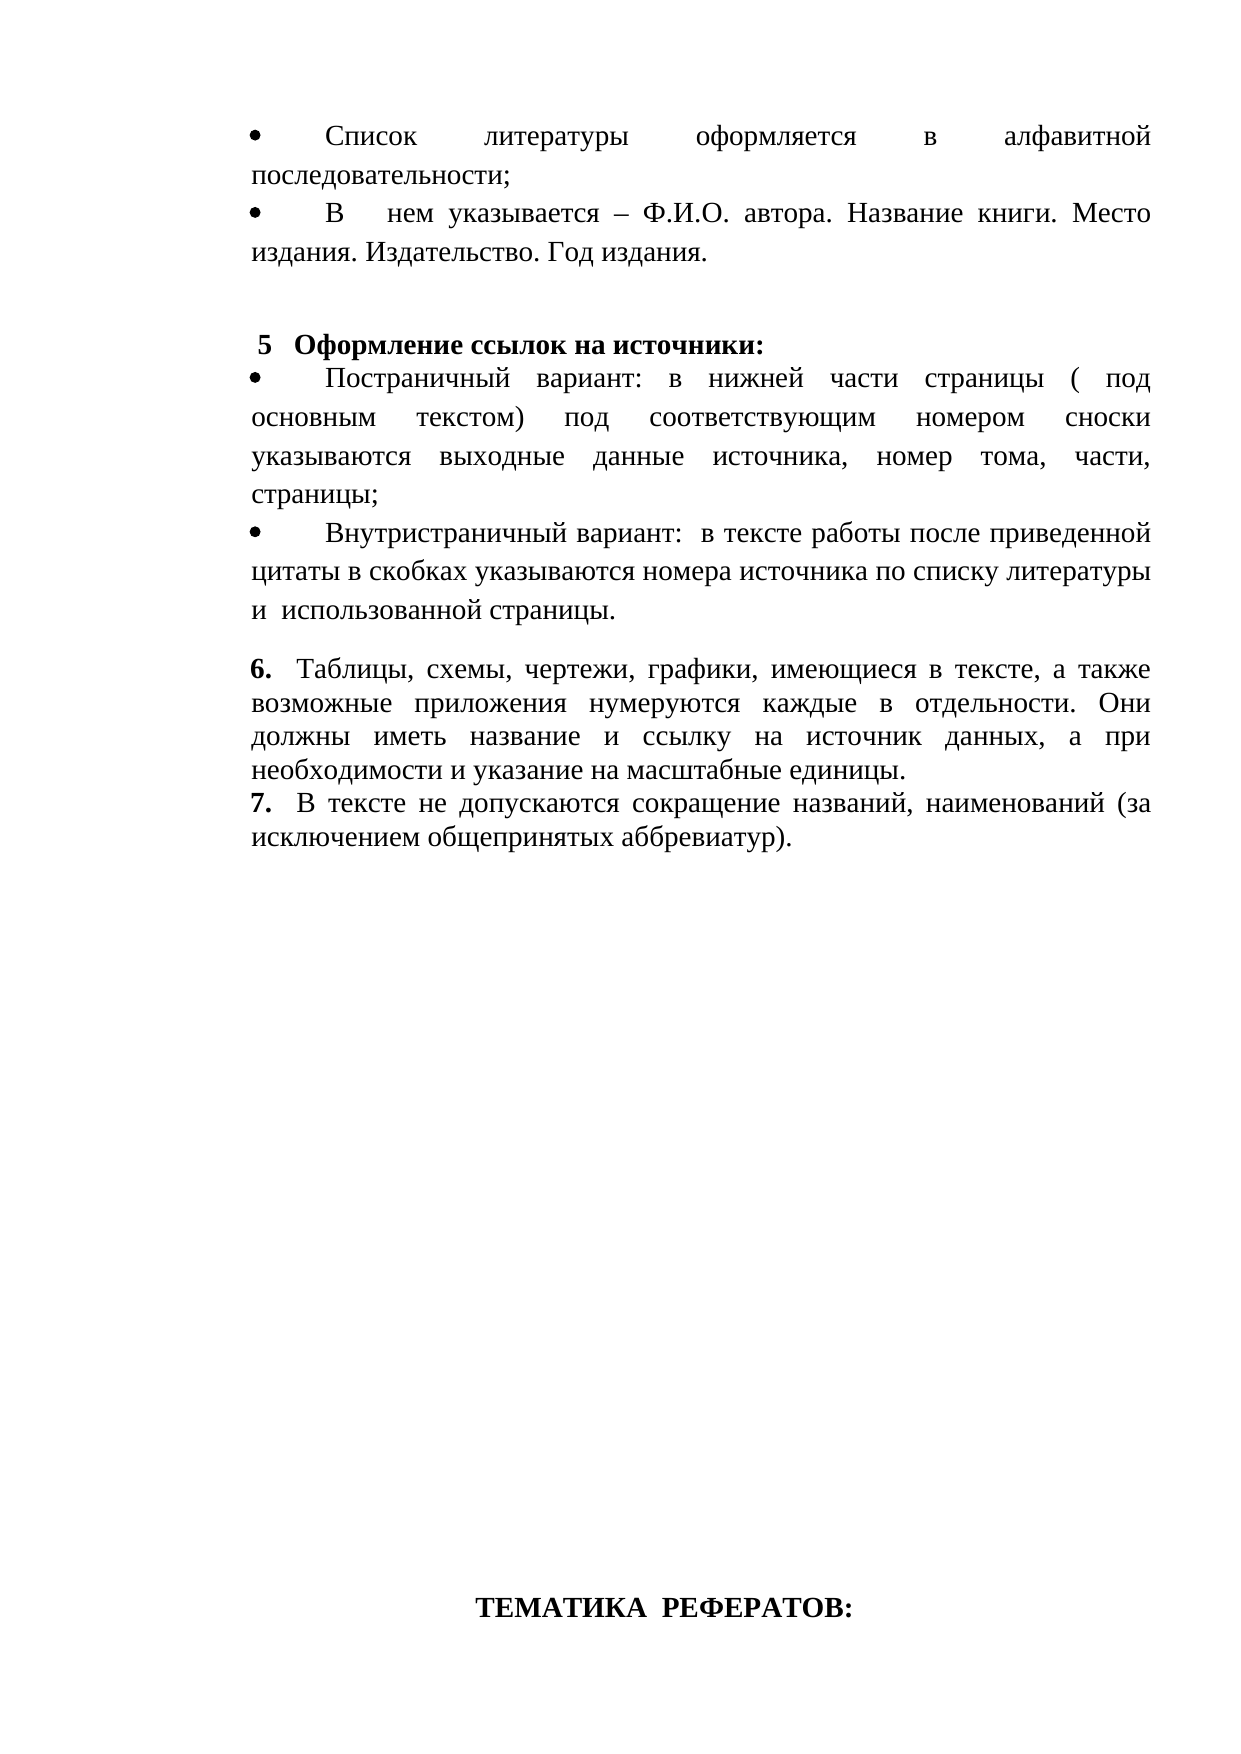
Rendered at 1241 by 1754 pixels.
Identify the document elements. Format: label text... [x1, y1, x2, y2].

text ТЕМАТИКА РЕФЕРАТОВ: [177, 1590, 1152, 1624]
text 5 Оформление ссылок на источники: [250, 327, 1152, 360]
text 7. В тексте не допускаются сокращение названий, наименований (за исключением общепринятых аббревиатур). [250, 785, 1152, 852]
list В нем указывается – Ф.И.О. автора. Название книги. Место издания. Издательство. Год издания. [250, 195, 1152, 267]
text 6. Таблицы, схемы, чертежи, графики, имеющиеся в тексте, а также возможные приложения нумеруются каждые в отдельности. Они должны иметь название и ссылку на источник данных, а при необходимости и указание на масштабные единицы. [250, 651, 1152, 785]
list Постраничный вариант: в нижней части страницы ( под основным текстом) под соответствующим номером сноски указываются выходные данные источника, номер тома, части, страницы; [250, 360, 1152, 510]
list Внутристраничный вариант: в тексте работы после приведенной цитаты в скобках указываются номера источника по списку литературы и использованной страницы. [250, 515, 1152, 625]
list Список литературы оформляется в алфавитной последовательности; [250, 118, 1152, 190]
